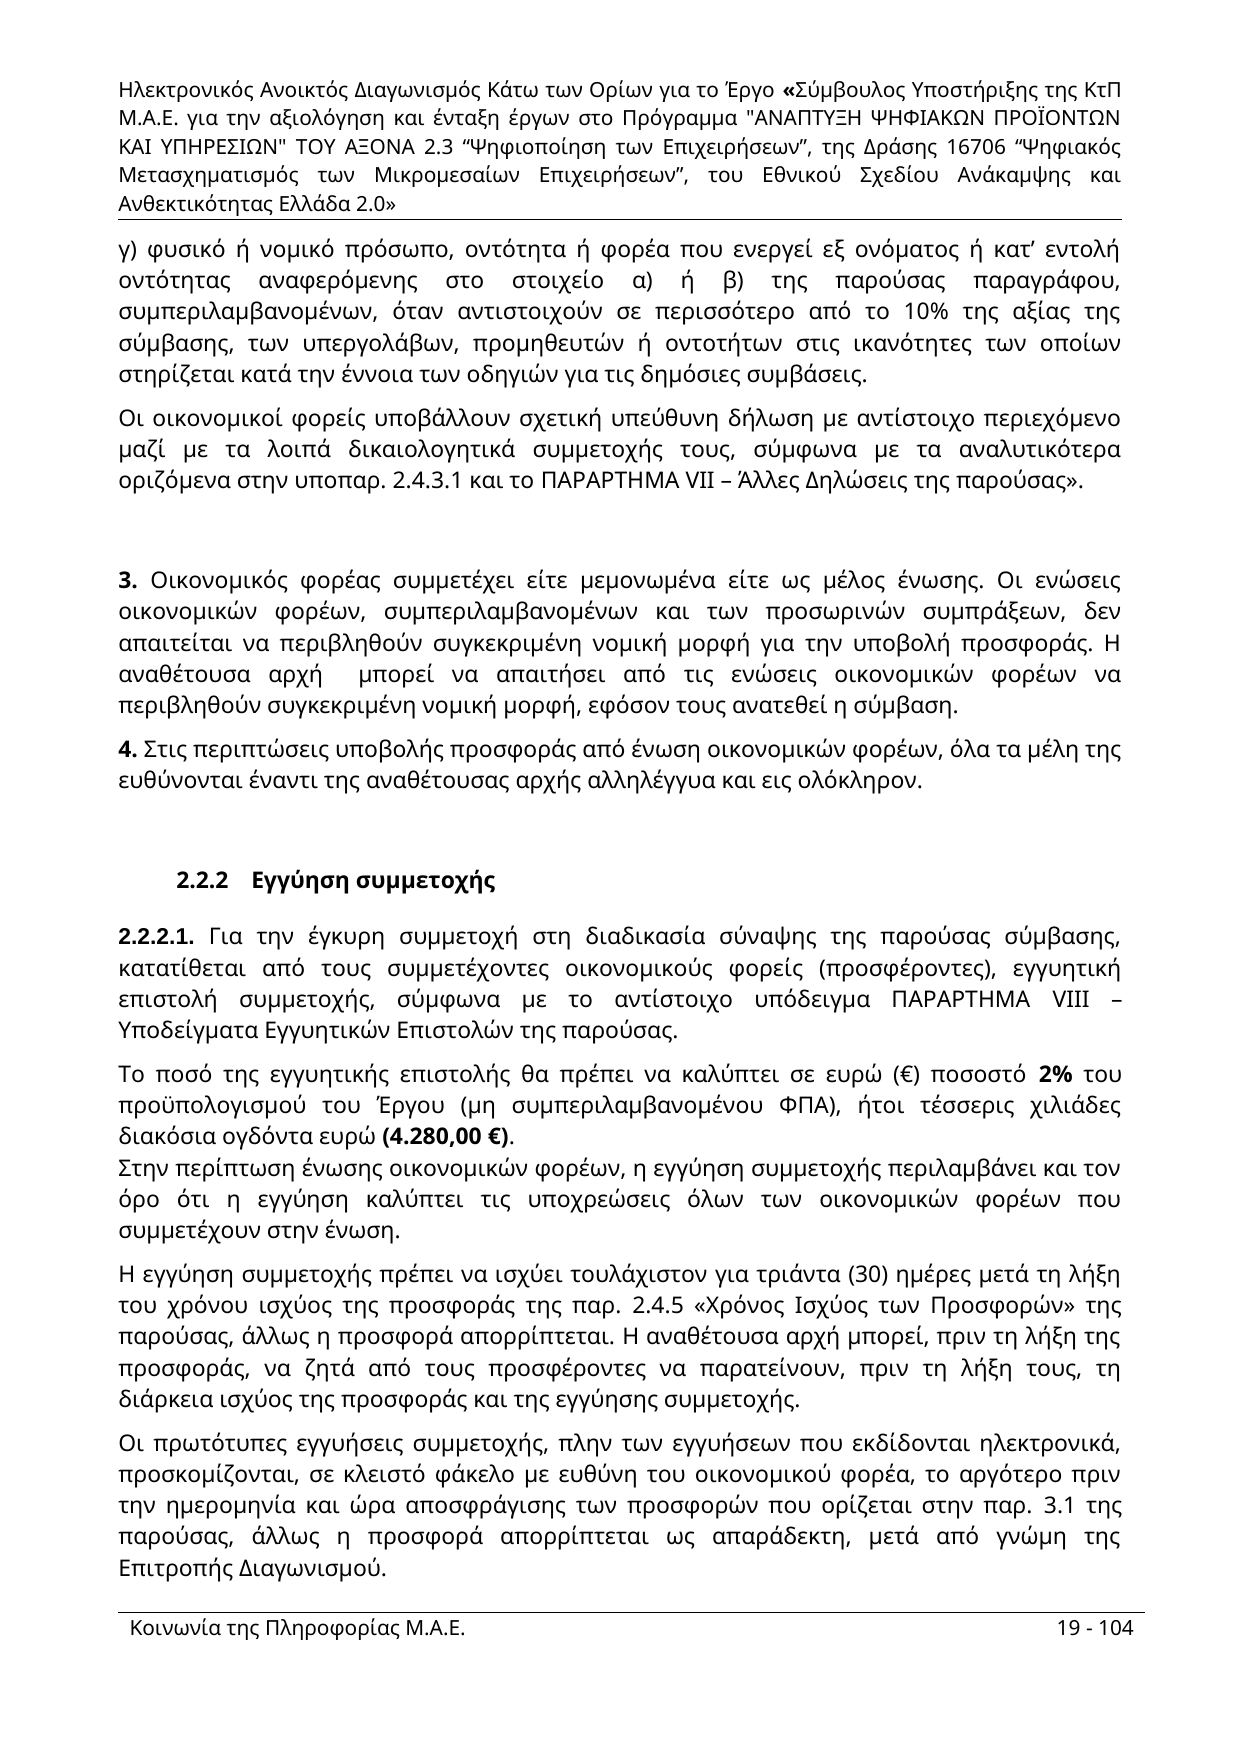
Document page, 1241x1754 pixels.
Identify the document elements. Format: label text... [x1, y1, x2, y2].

text Οι οικονομικοί φορείς υποβάλλουν σχετική υπεύθυνη δήλωση με αντίστοιχο περιεχόμενο μαζί με τα λοιπά δικαιολογητικά συμμετοχής τους, σύμφωνα με τα αναλυτικότερα οριζόμενα στην υποπαρ. 2.4.3.1 και το ΠΑΡΑΡΤΗΜΑ VIΙ – Άλλες Δηλώσεις της παρούσας». [118, 402, 1122, 495]
subtitle Εγγύηση συμμετοχής [176, 864, 1122, 895]
text Στην περίπτωση ένωσης οικονομικών φορέων, η εγγύηση συμμετοχής περιλαμβάνει και τον όρο ότι η εγγύηση καλύπτει τις υποχρεώσεις όλων των οικονομικών φορέων που συμμετέχουν στην ένωση. [118, 1152, 1122, 1245]
text 2.2.2.1. Για την έγκυρη συμμετοχή στη διαδικασία σύναψης της παρούσας σύμβασης, κατατίθεται από τους συμμετέχοντες οικονομικούς φορείς (προσφέροντες), εγγυητική επιστολή συμμετοχής, σύμφωνα με το αντίστοιχο υπόδειγμα ΠΑΡΑΡΤΗΜΑ VIII – Υποδείγματα Εγγυητικών Επιστολών της παρούσας. [118, 920, 1122, 1045]
text γ) φυσικό ή νομικό πρόσωπο, οντότητα ή φορέα που ενεργεί εξ ονόματος ή κατ’ εντολή οντότητας αναφερόμενης στο στοιχείο α) ή β) της παρούσας παραγράφου, συμπεριλαμβανομένων, όταν αντιστοιχούν σε περισσότερο από το 10% της αξίας της σύμβασης, των υπεργολάβων, προμηθευτών ή οντοτήτων στις ικανότητες των οποίων στηρίζεται κατά την έννοια των οδηγιών για τις δημόσιες συμβάσεις. [118, 233, 1122, 389]
text Οι πρωτότυπες εγγυήσεις συμμετοχής, πλην των εγγυήσεων που εκδίδονται ηλεκτρονικά, προσκομίζονται, σε κλειστό φάκελο με ευθύνη του οικονομικού φορέα, το αργότερο πριν την ημερομηνία και ώρα αποσφράγισης των προσφορών που ορίζεται στην παρ. 3.1 της παρούσας, άλλως η προσφορά απορρίπτεται ως απαράδεκτη, μετά από γνώμη της Επιτροπής Διαγωνισμού. [118, 1427, 1122, 1583]
text Η εγγύηση συμμετοχής πρέπει να ισχύει τουλάχιστον για τριάντα (30) ημέρες μετά τη λήξη του χρόνου ισχύος της προσφοράς της παρ. 2.4.5 «Χρόνος Ισχύος των Προσφορών» της παρούσας, άλλως η προσφορά απορρίπτεται. Η αναθέτουσα αρχή μπορεί, πριν τη λήξη της προσφοράς, να ζητά από τους προσφέροντες να παρατείνουν, πριν τη λήξη τους, τη διάρκεια ισχύος της προσφοράς και της εγγύησης συμμετοχής. [118, 1258, 1122, 1414]
text 4. Στις περιπτώσεις υποβολής προσφοράς από ένωση οικονομικών φορέων, όλα τα μέλη της ευθύνονται έναντι της αναθέτουσας αρχής αλληλέγγυα και εις ολόκληρον. [118, 733, 1122, 795]
text 3. Οικονομικός φορέας συμμετέχει είτε μεμονωμένα είτε ως μέλος ένωσης. Οι ενώσεις οικονομικών φορέων, συμπεριλαμβανομένων και των προσωρινών συμπράξεων, δεν απαιτείται να περιβληθούν συγκεκριμένη νομική μορφή για την υποβολή προσφοράς. Η αναθέτουσα αρχή μπορεί να απαιτήσει από τις ενώσεις οικονομικών φορέων να περιβληθούν συγκεκριμένη νομική μορφή, εφόσον τους ανατεθεί η σύμβαση. [118, 564, 1122, 720]
text Το ποσό της εγγυητικής επιστολής θα πρέπει να καλύπτει σε ευρώ (€) ποσοστό 2% του προϋπολογισμού του Έργου (μη συμπεριλαμβανομένου ΦΠΑ), ήτοι τέσσερις χιλιάδες διακόσια ογδόντα ευρώ (4.280,00 €). [118, 1058, 1122, 1152]
